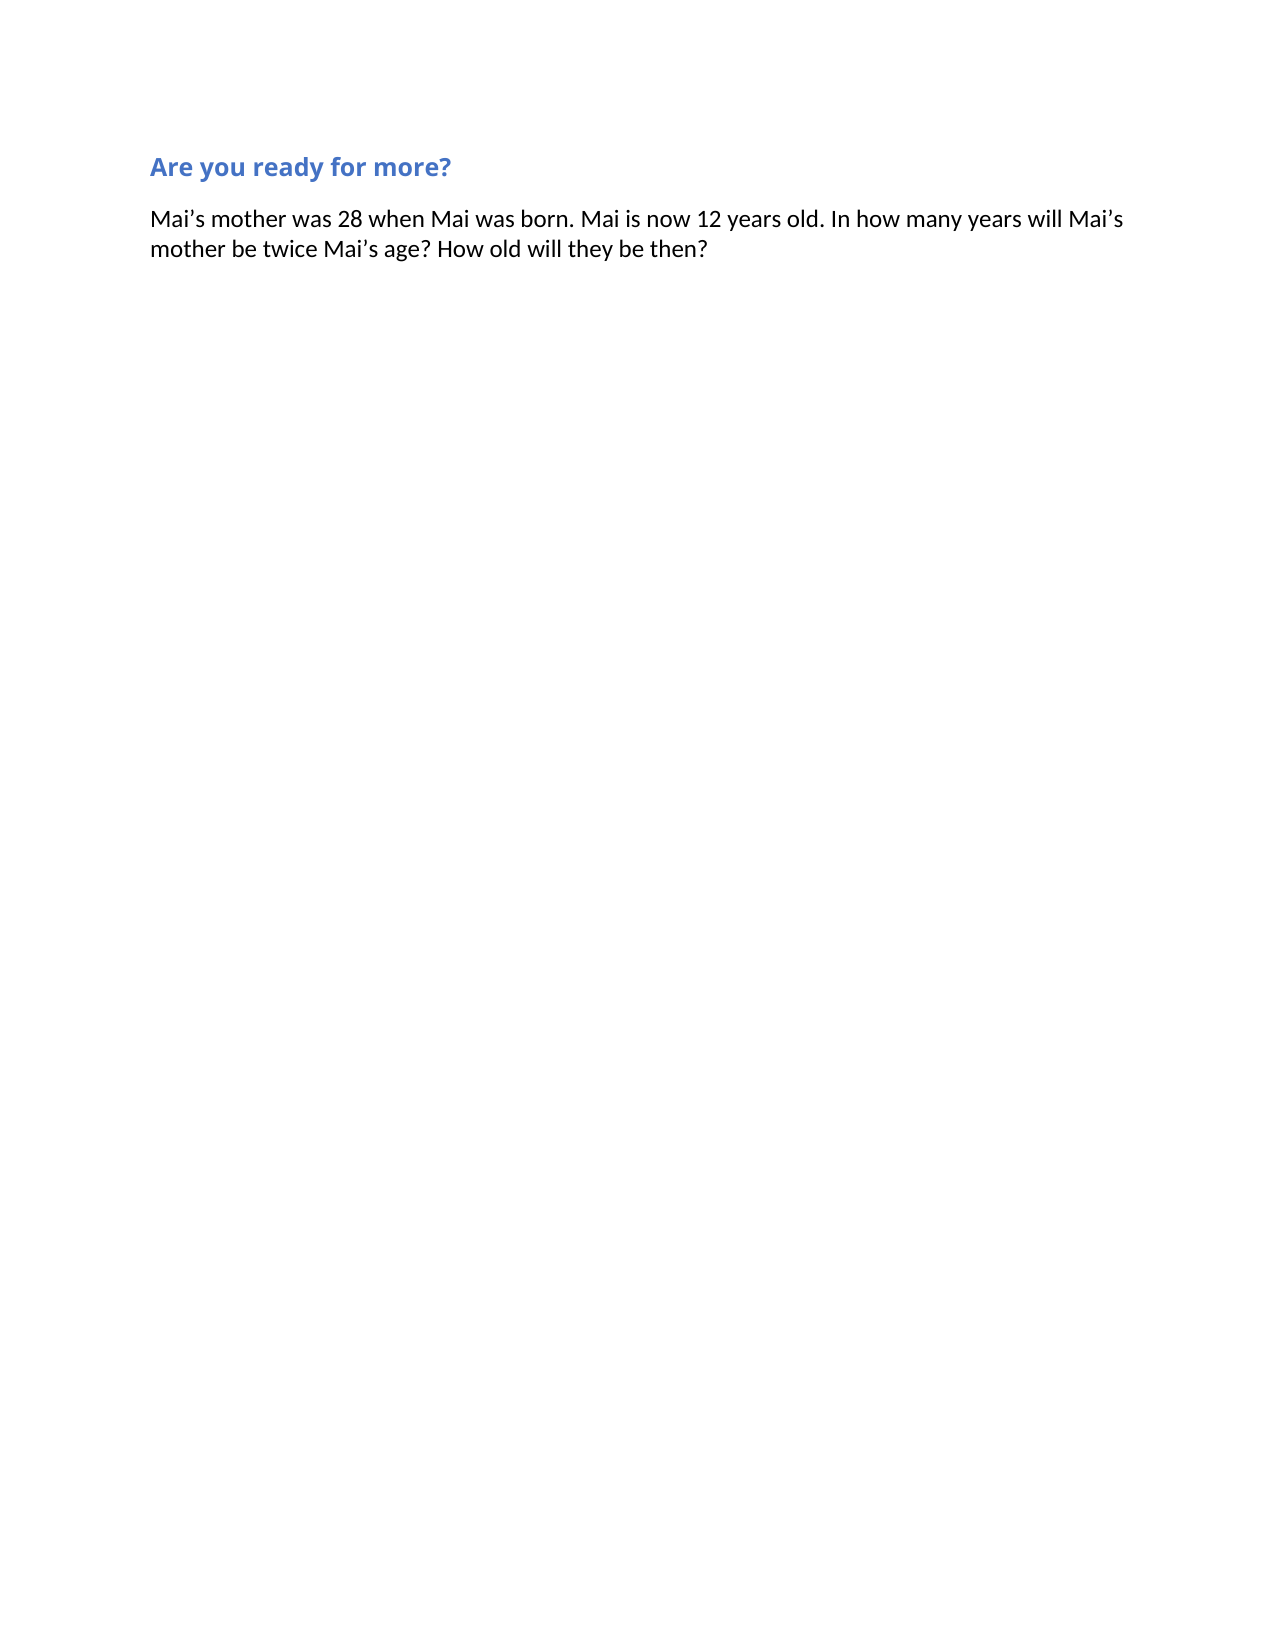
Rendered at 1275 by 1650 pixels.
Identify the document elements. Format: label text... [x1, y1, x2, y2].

subtitle Are you ready for more? [150, 150, 1125, 184]
text Mai’s mother was 28 when Mai was born. Mai is now 12 years old. In how many years will Mai’s mother be twice Mai’s age? How old will they be then? [150, 203, 1125, 264]
